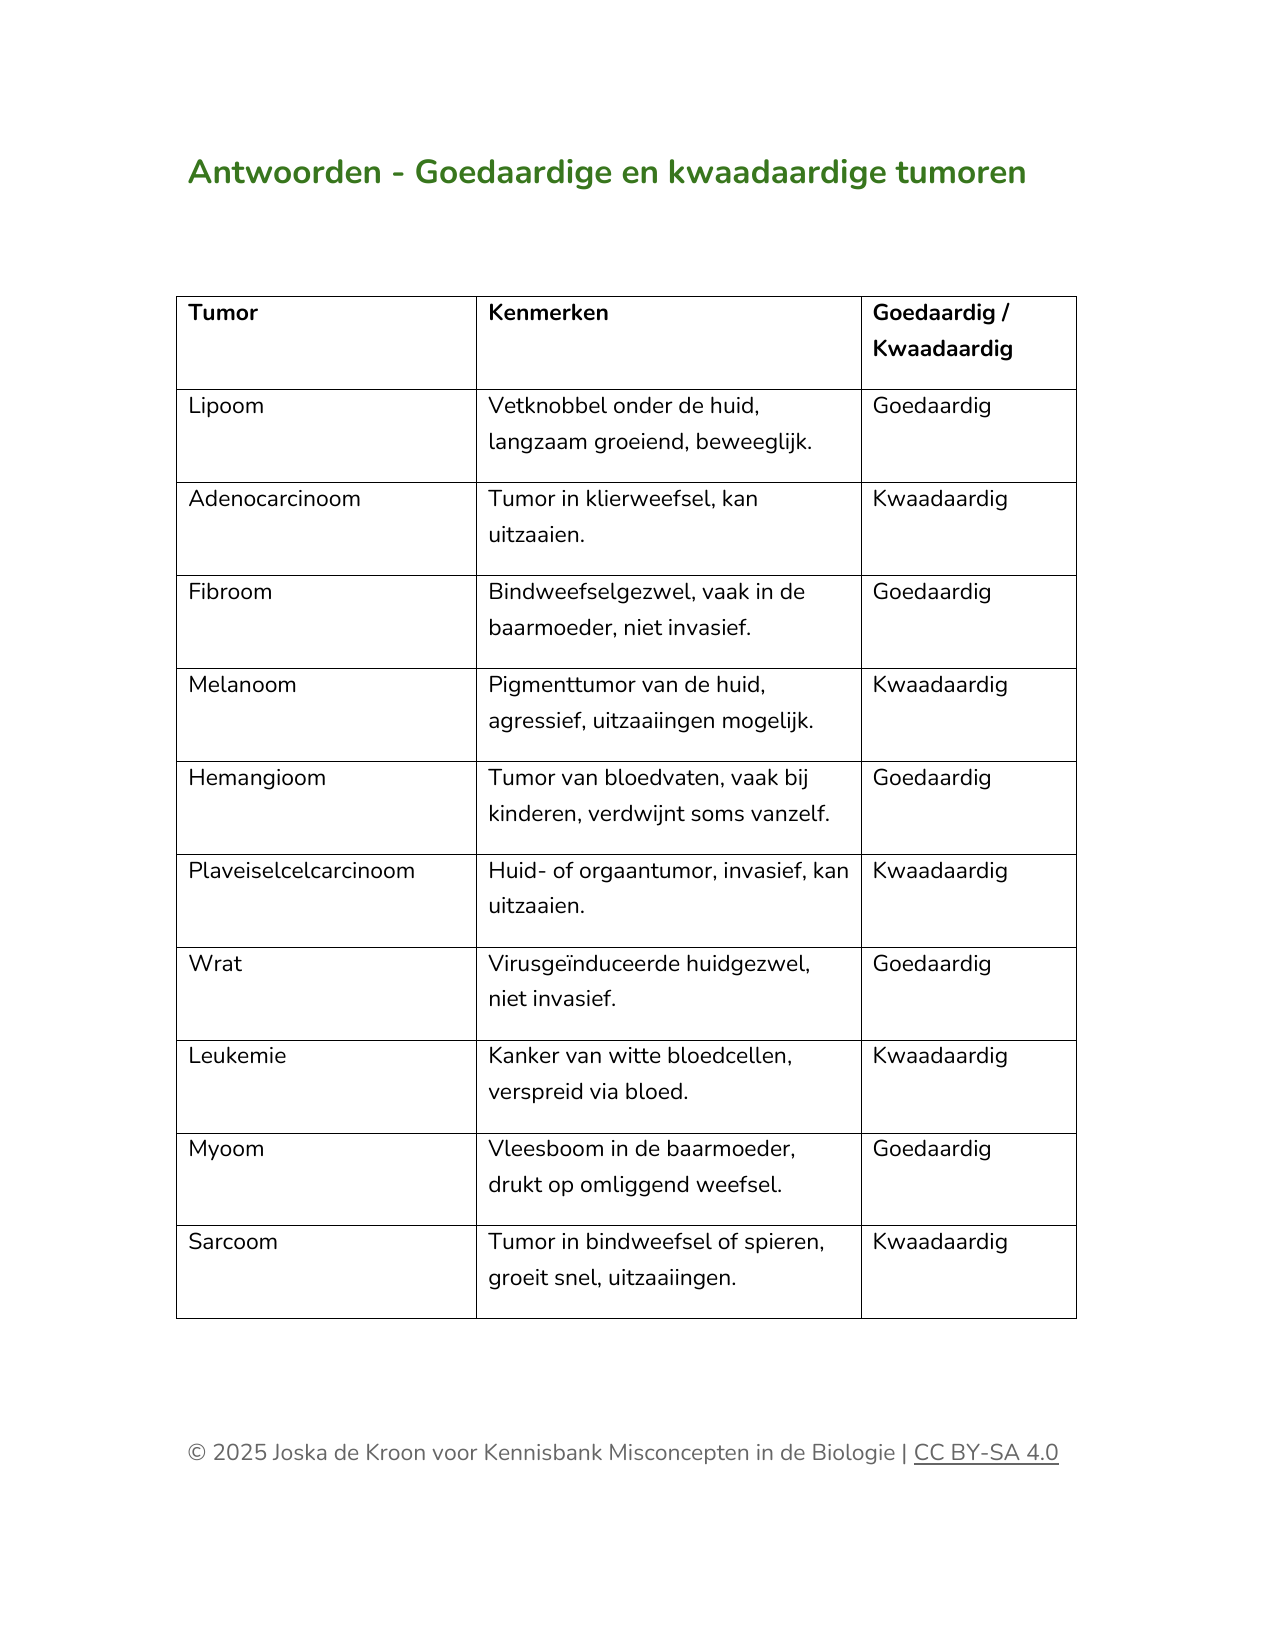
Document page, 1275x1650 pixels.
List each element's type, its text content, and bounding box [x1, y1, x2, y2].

table_cell Fibroom [177, 576, 476, 668]
table_cell Goedaardig [862, 576, 1076, 668]
table_cell Goedaardig [862, 1134, 1076, 1225]
text © 2025 Joska de Kroon voor Kennisbank Misconcepten in de Biologie | CC BY-SA 4.0 [187, 1437, 1087, 1468]
table_cell Huid- of orgaantumor, invasief, kan uitzaaien. [477, 855, 861, 947]
table_cell Adenocarcinoom [177, 483, 476, 575]
table_header Tumor [177, 297, 476, 389]
table_cell Kwaadaardig [862, 483, 1076, 575]
table_cell Goedaardig [862, 948, 1076, 1039]
table_cell Hemangioom [177, 762, 476, 854]
table_header Kenmerken [477, 297, 861, 389]
table_cell Kwaadaardig [862, 669, 1076, 761]
table_cell Vetknobbel onder de huid, langzaam groeiend, beweeglijk. [477, 390, 861, 482]
table_cell Kanker van witte bloedcellen, verspreid via bloed. [477, 1041, 861, 1132]
table_cell Wrat [177, 948, 476, 1039]
table_cell Tumor in bindweefsel of spieren, groeit snel, uitzaaiingen. [477, 1226, 861, 1318]
table_cell Melanoom [177, 669, 476, 761]
table_cell Tumor van bloedvaten, vaak bij kinderen, verdwijnt soms vanzelf. [477, 762, 861, 854]
table_cell Tumor in klierweefsel, kan uitzaaien. [477, 483, 861, 575]
table_cell Kwaadaardig [862, 1041, 1076, 1132]
table_cell Myoom [177, 1134, 476, 1225]
table_cell Kwaadaardig [862, 1226, 1076, 1318]
table_cell Bindweefselgezwel, vaak in de baarmoeder, niet invasief. [477, 576, 861, 668]
text Antwoorden - Goedaardige en kwaadaardige tumoren [187, 150, 1087, 196]
table_cell Vleesboom in de baarmoeder, drukt op omliggend weefsel. [477, 1134, 861, 1225]
table_cell Plaveiselcelcarcinoom [177, 855, 476, 947]
table_cell Sarcoom [177, 1226, 476, 1318]
table_header Goedaardig / Kwaadaardig [862, 297, 1076, 389]
table_cell Goedaardig [862, 762, 1076, 854]
table_cell Virusgeïnduceerde huidgezwel, niet invasief. [477, 948, 861, 1039]
table_cell Pigmenttumor van de huid, agressief, uitzaaiingen mogelijk. [477, 669, 861, 761]
table_cell Kwaadaardig [862, 855, 1076, 947]
table_cell Leukemie [177, 1041, 476, 1132]
table_cell Goedaardig [862, 390, 1076, 482]
table_cell Lipoom [177, 390, 476, 482]
